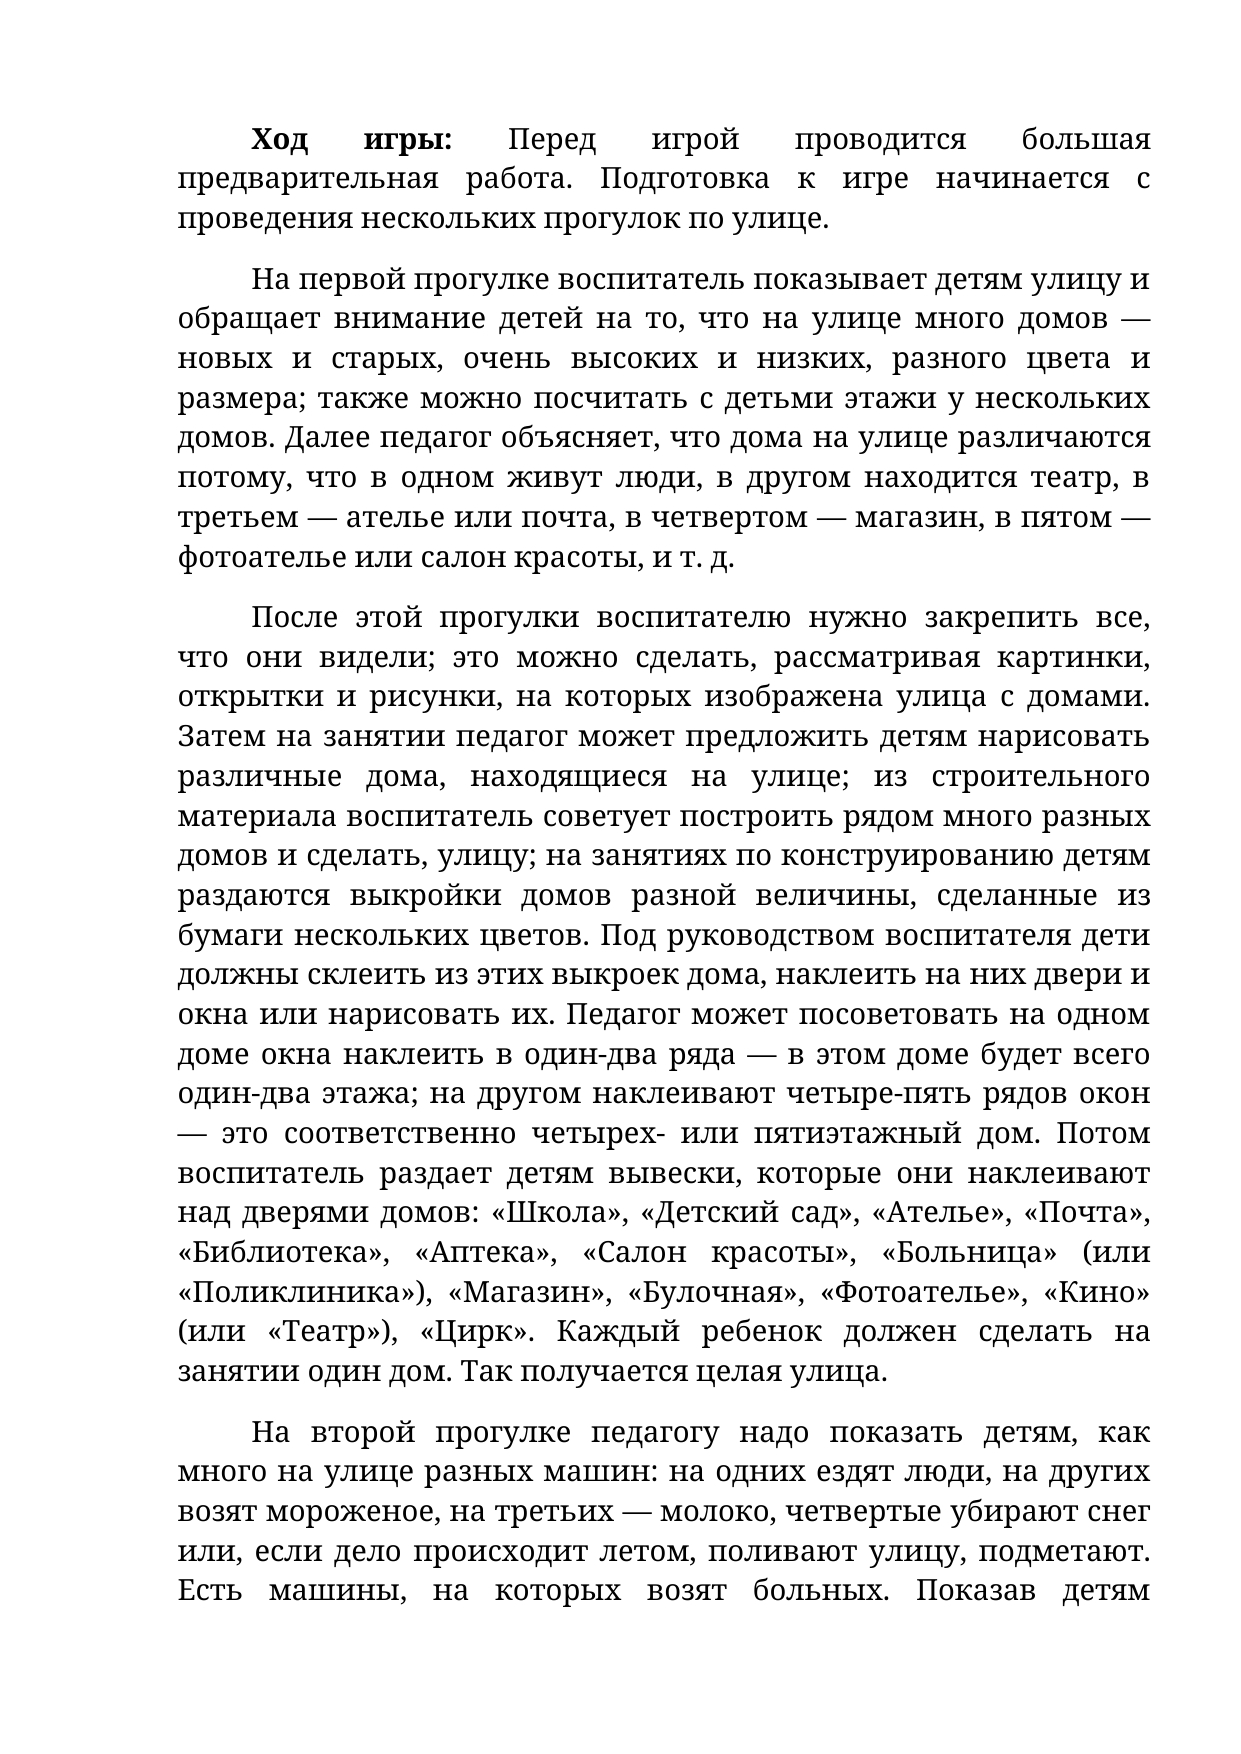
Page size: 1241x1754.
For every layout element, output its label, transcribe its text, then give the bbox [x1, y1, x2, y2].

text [177, 1411, 1152, 1609]
text На первой прогулке воспитатель показывает детям улицу и обращает внимание детей на то, что на улице много домов — новых и старых, очень высоких и низких, разного цвета и размера; также можно посчитать с детьми этажи у нескольких домов. Далее педагог объясняет, что дома на улице различаются потому, что в одном живут люди, в другом находится театр, в третьем — ателье или почта, в четвертом — магазин, в пятом — фотоателье или салон красоты, и т. д. [177, 258, 1152, 576]
text Ход игры: Перед игрой проводится большая предварительная работа. Подготовка к игре начинается с проведения нескольких прогулок по улице. [177, 118, 1152, 237]
text После этой прогулки воспитателю нужно закрепить все, что они видели; это можно сделать, рассматривая картинки, открытки и рисунки, на которых изображена улица с домами. Затем на занятии педагог может предложить детям нарисовать различные дома, находящиеся на улице; из строительного материала воспитатель советует построить рядом много разных домов и сделать, улицу; на занятиях по конструированию детям раздаются выкройки домов разной величины, сделанные из бумаги нескольких цветов. Под руководством воспитателя дети должны склеить из этих выкроек дома, наклеить на них двери и окна или нарисовать их. Педагог может посоветовать на одном доме окна наклеить в один-два ряда — в этом доме будет всего один-два этажа; на другом наклеивают четыре-пять рядов окон — это соответственно четырех- или пятиэтажный дом. Потом воспитатель раздает детям вывески, которые они наклеивают над дверями домов: «Школа», «Детский сад», «Ателье», «Почта», «Библиотека», «Аптека», «Салон красоты», «Больница» (или «Поликлиника»), «Магазин», «Булочная», «Фотоателье», «Кино» (или «Театр»), «Цирк». Каждый ребенок должен сделать на занятии один дом. Так получается целая улица. [177, 596, 1152, 1390]
